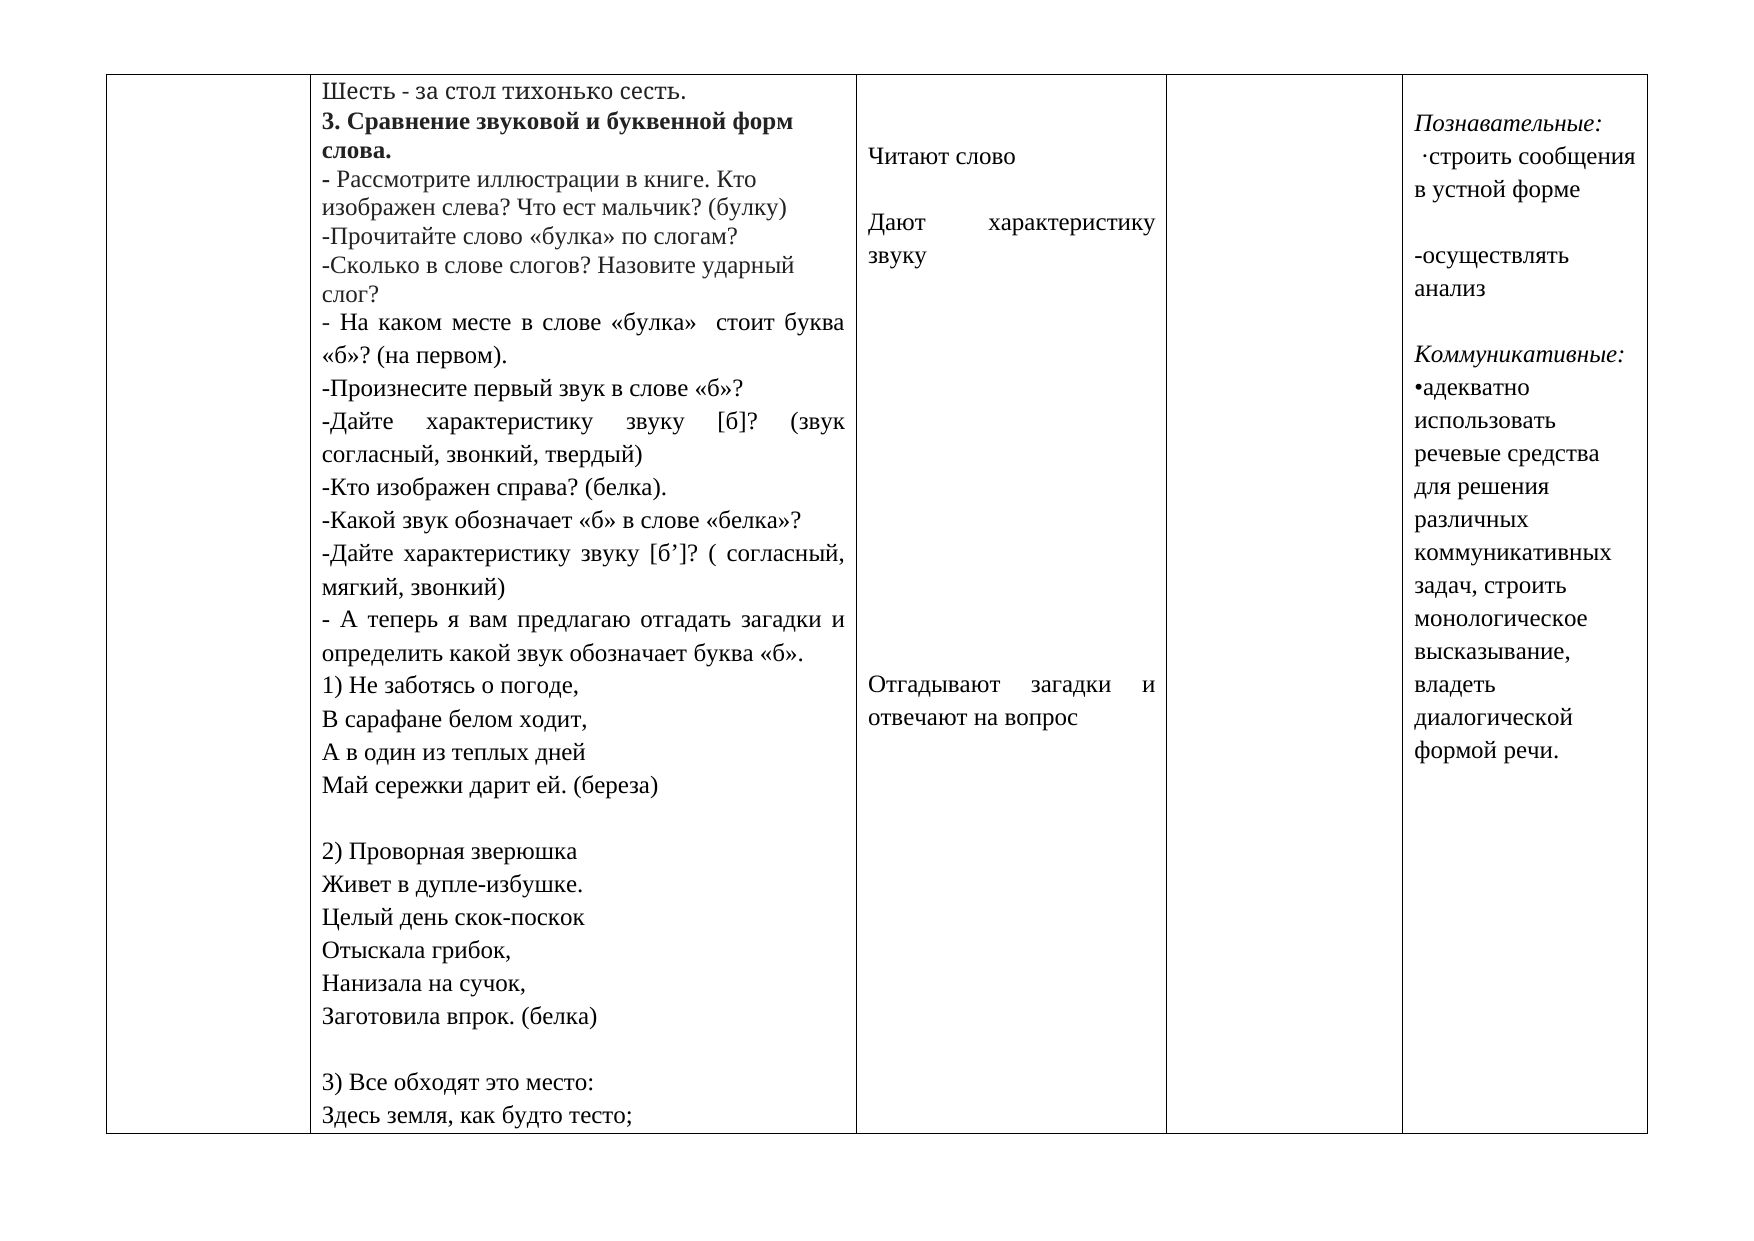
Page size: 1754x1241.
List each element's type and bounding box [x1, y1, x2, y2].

table_cell [1167, 75, 1402, 1132]
table_cell [107, 75, 310, 1132]
table_cell [311, 75, 856, 1132]
table_cell [1403, 75, 1647, 1132]
table_cell [857, 75, 1166, 1132]
